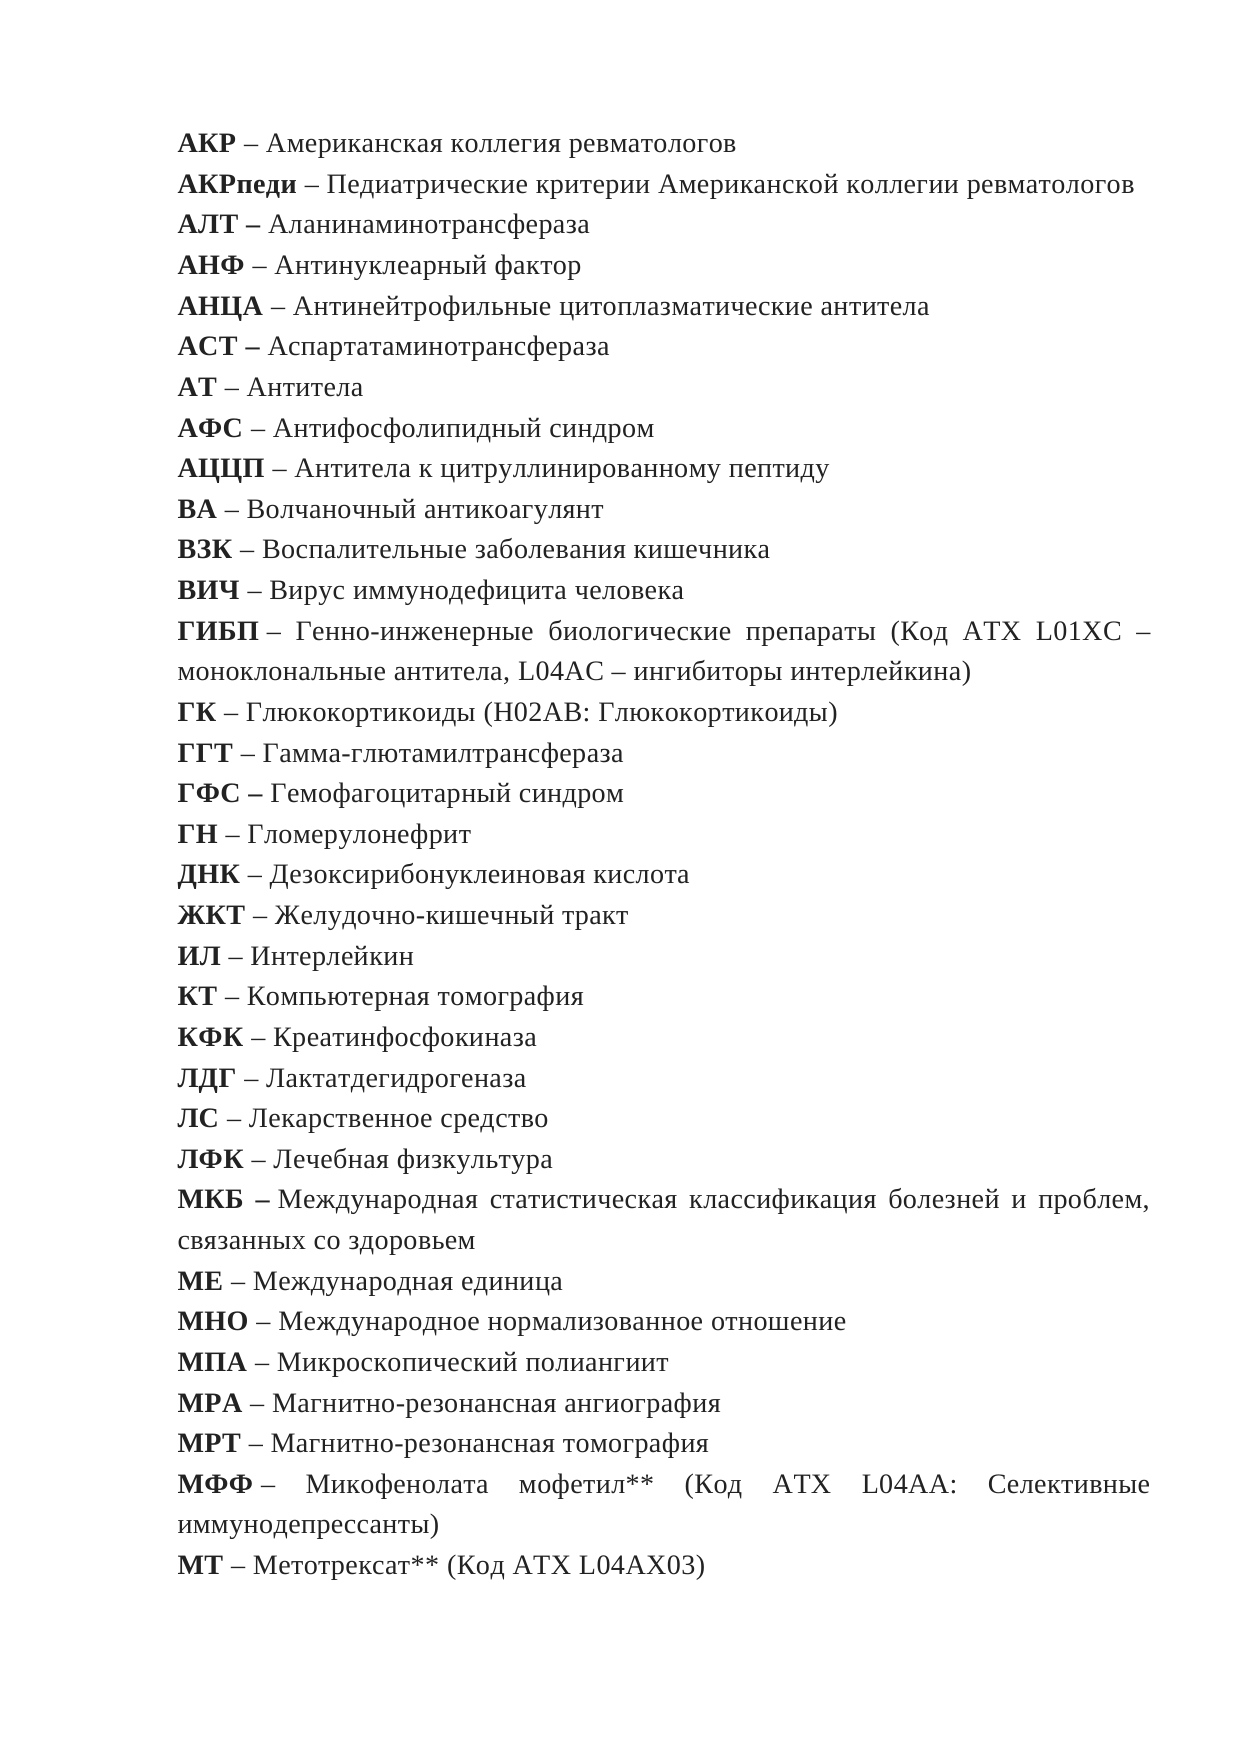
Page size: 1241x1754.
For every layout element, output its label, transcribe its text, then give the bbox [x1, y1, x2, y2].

text ВИЧ – Вирус иммунодефицита человека [177, 565, 1152, 606]
text МКБ – Международная статистическая классификация болезней и проблем, связанных со здоровьем [177, 1174, 1152, 1256]
text АКРпеди – Педиатрические критерии Американской коллегии ревматологов [177, 159, 1152, 199]
text МЕ – Международная единица [177, 1256, 1152, 1296]
text ИЛ – Интерлейкин [177, 931, 1152, 971]
text АСТ – Аспартатаминотрансфераза [177, 321, 1152, 362]
text ЛДГ – Лактатдегидрогеназа [177, 1052, 1152, 1093]
text МТ – Метотрексат** (Код АТХ L04AX03) [177, 1540, 1152, 1581]
text ГК – Глюкокортикоиды (H02AB: Глюкокортикоиды) [177, 687, 1152, 727]
text КТ – Компьютерная томография [177, 971, 1152, 1012]
text ГИБП – Генно-инженерные биологические препараты (Код АТХ L01XC – моноклональные антитела, L04AC – ингибиторы интерлейкина) [177, 606, 1152, 687]
text КФК – Креатинфосфокиназа [177, 1012, 1152, 1052]
text АКР – Американская коллегия ревматологов [177, 118, 1152, 159]
text ГН – Гломерулонефрит [177, 809, 1152, 849]
text АЦЦП – Антитела к цитруллинированному пептиду [177, 443, 1152, 484]
text ВЗК – Воспалительные заболевания кишечника [177, 524, 1152, 565]
text МРТ – Магнитно-резонансная томография [177, 1418, 1152, 1459]
text ВА – Волчаночный антикоагулянт [177, 484, 1152, 524]
text ЛФК – Лечебная физкультура [177, 1134, 1152, 1174]
text МРА – Магнитно-резонансная ангиография [177, 1377, 1152, 1418]
text МФФ – Микофенолата мофетил** (Код АТХ L04AA: Селективные иммунодепрессанты) [177, 1459, 1152, 1540]
text АТ – Антитела [177, 362, 1152, 402]
text АФС – Антифосфолипидный синдром [177, 402, 1152, 443]
text ГФС – Гемофагоцитарный синдром [177, 768, 1152, 809]
text АЛТ – Аланинаминотрансфераза [177, 199, 1152, 240]
text МПА – Микроскопический полиангиит [177, 1337, 1152, 1377]
text ЛС – Лекарственное средство [177, 1093, 1152, 1134]
text ЖКТ – Желудочно-кишечный тракт [177, 890, 1152, 931]
text АНЦА – Антинейтрофильные цитоплазматические антитела [177, 281, 1152, 321]
text ГГТ – Гамма-глютамилтрансфераза [177, 727, 1152, 768]
text АНФ – Антинуклеарный фактор [177, 240, 1152, 281]
text ДНК – Дезоксирибонуклеиновая кислота [177, 849, 1152, 890]
text МНО – Международное нормализованное отношение [177, 1296, 1152, 1337]
